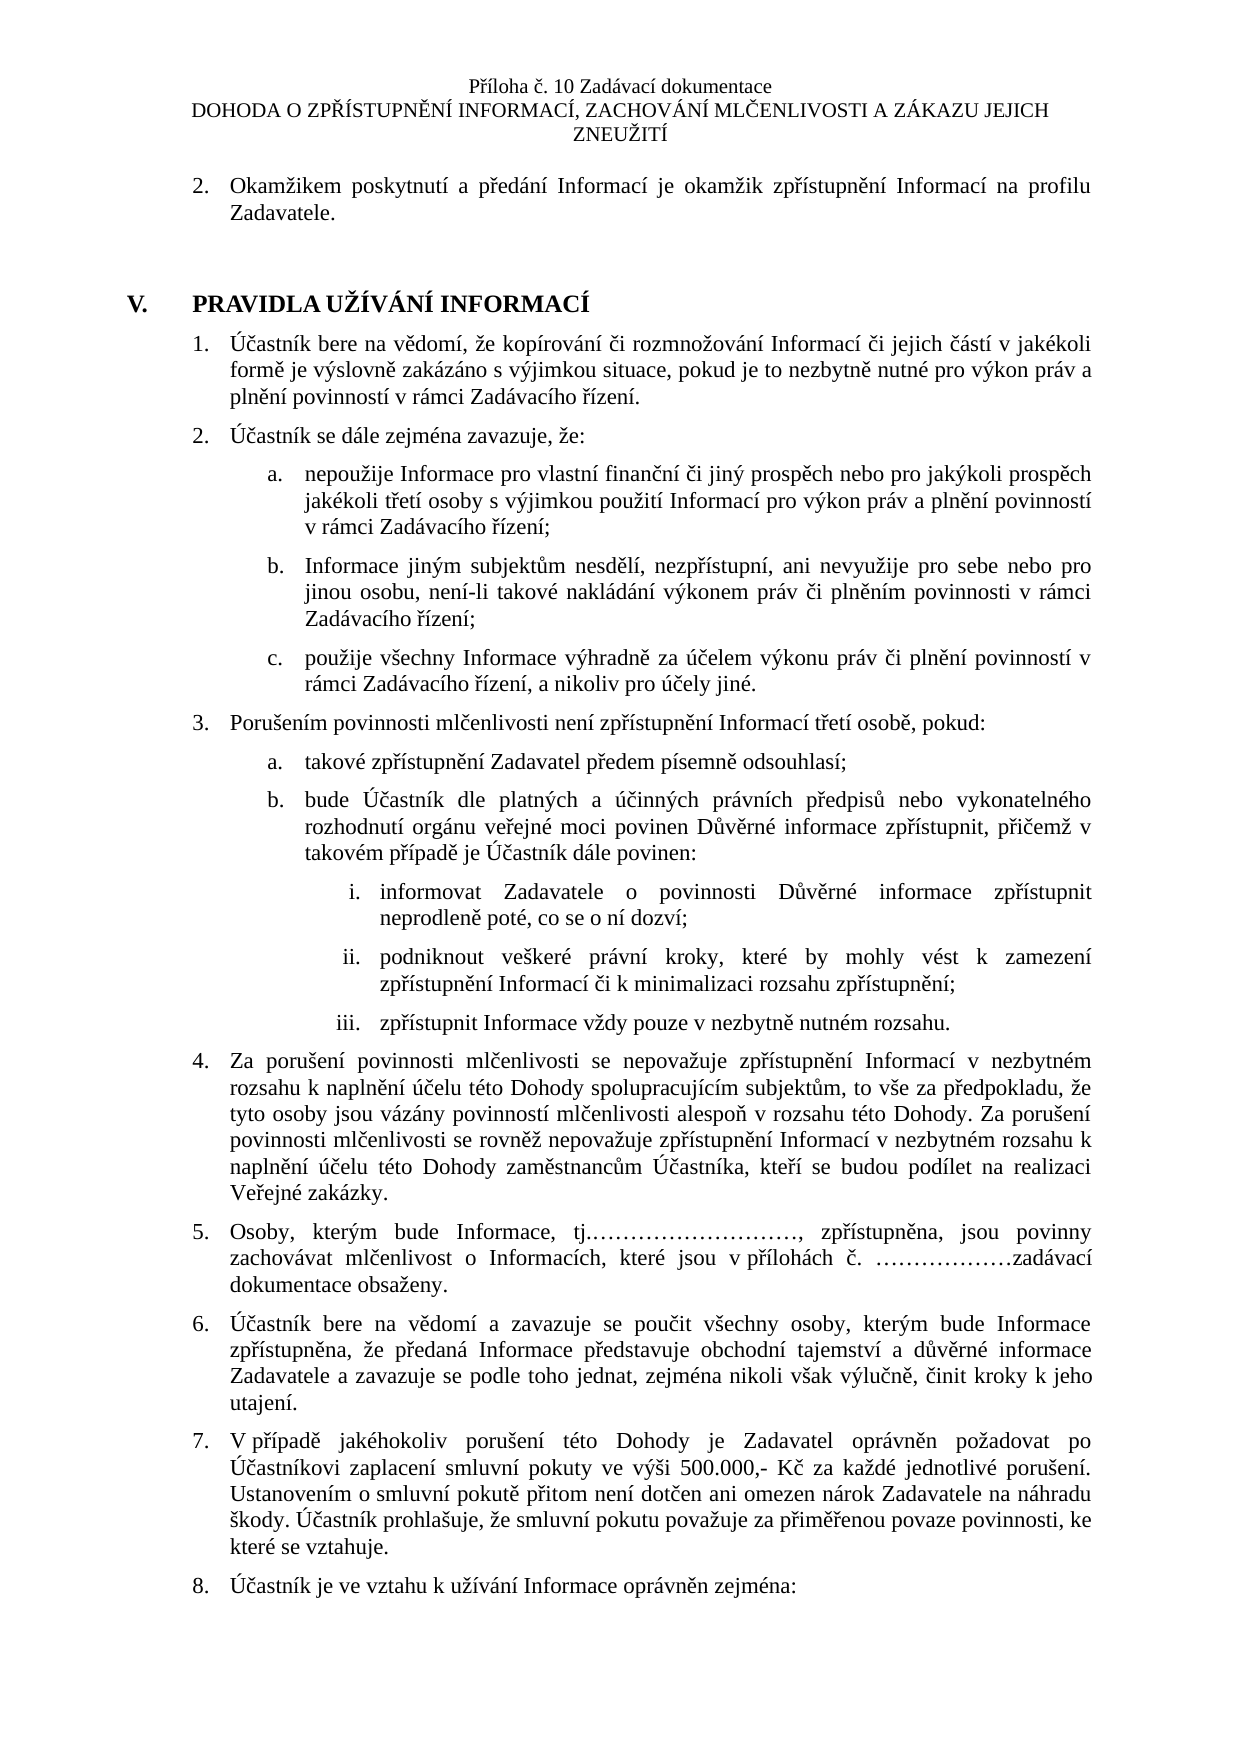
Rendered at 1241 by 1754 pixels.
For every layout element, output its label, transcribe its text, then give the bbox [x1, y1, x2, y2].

list Za porušení povinnosti mlčenlivosti se nepovažuje zpřístupnění Informací v nezbytném rozsahu k naplnění účelu této Dohody spolupracujícím subjektům, to vše za předpokladu, že tyto osoby jsou vázány povinností mlčenlivosti alespoň v rozsahu této Dohody. Za porušení povinnosti mlčenlivosti se rovněž nepovažuje zpřístupnění Informací v nezbytném rozsahu k naplnění účelu této Dohody zaměstnancům Účastníka, kteří se budou podílet na realizaci Veřejné zakázky. [192, 1047, 1093, 1206]
list Porušením povinnosti mlčenlivosti není zpřístupnění Informací třetí osobě, pokud: [192, 709, 1093, 735]
list Okamžikem poskytnutí a předání Informací je okamžik zpřístupnění Informací na profilu Zadavatele. [192, 172, 1093, 225]
list bude Účastník dle platných a účinných právních předpisů nebo vykonatelného rozhodnutí orgánu veřejné moci povinen Důvěrné informace zpřístupnit, přičemž v takovém případě je Účastník dále povinen: [267, 787, 1093, 866]
list Účastník bere na vědomí, že kopírování či rozmnožování Informací či jejich částí v jakékoli formě je výslovně zakázáno s výjimkou situace, pokud je to nezbytně nutné pro výkon práv a plnění povinností v rámci Zadávacího řízení. [192, 330, 1093, 409]
list podniknout veškeré právní kroky, které by mohly vést k zamezení zpřístupnění Informací či k minimalizaci rozsahu zpřístupnění; [361, 943, 1093, 996]
list Informace jiným subjektům nesdělí, nezpřístupní, ani nevyužije pro sebe nebo pro jinou osobu, není-li takové nakládání výkonem práv či plněním povinnosti v rámci Zadávacího řízení; [267, 552, 1093, 631]
list takové zpřístupnění Zadavatel předem písemně odsouhlasí; [267, 748, 1093, 774]
list nepoužije Informace pro vlastní finanční či jiný prospěch nebo pro jakýkoli prospěch jakékoli třetí osoby s výjimkou použití Informací pro výkon práv a plnění povinností v rámci Zadávacího řízení; [267, 461, 1093, 539]
list Osoby, kterým bude Informace, tj.………………………, zpřístupněna, jsou povinny zachovávat mlčenlivost o Informacích, které jsou v přílohách č. ………………zadávací dokumentace obsaženy. [192, 1218, 1093, 1297]
subtitle Pravidla užívání Informací [148, 289, 1093, 318]
list V případě jakéhokoliv porušení této Dohody je Zadavatel oprávněn požadovat po Účastníkovi zaplacení smluvní pokuty ve výši 500.000,- Kč za každé jednotlivé porušení. Ustanovením o smluvní pokutě přitom není dotčen ani omezen nárok Zadavatele na náhradu škody. Účastník prohlašuje, že smluvní pokutu považuje za přiměřenou povaze povinnosti, ke které se vztahuje. [192, 1427, 1093, 1559]
list Účastník se dále zejména zavazuje, že: [192, 422, 1093, 448]
list Účastník bere na vědomí a zavazuje se poučit všechny osoby, kterým bude Informace zpřístupněna, že předaná Informace představuje obchodní tajemství a důvěrné informace Zadavatele a zavazuje se podle toho jednat, zejména nikoli však výlučně, činit kroky k jeho utajení. [192, 1309, 1093, 1415]
list Účastník je ve vztahu k užívání Informace oprávněn zejména: [192, 1572, 1093, 1598]
list informovat Zadavatele o povinnosti Důvěrné informace zpřístupnit neprodleně poté, co se o ní dozví; [361, 878, 1093, 931]
list zpřístupnit Informace vždy pouze v nezbytně nutném rozsahu. [361, 1008, 1093, 1035]
list použije všechny Informace výhradně za účelem výkonu práv či plnění povinností v rámci Zadávacího řízení, a nikoliv pro účely jiné. [267, 644, 1093, 696]
